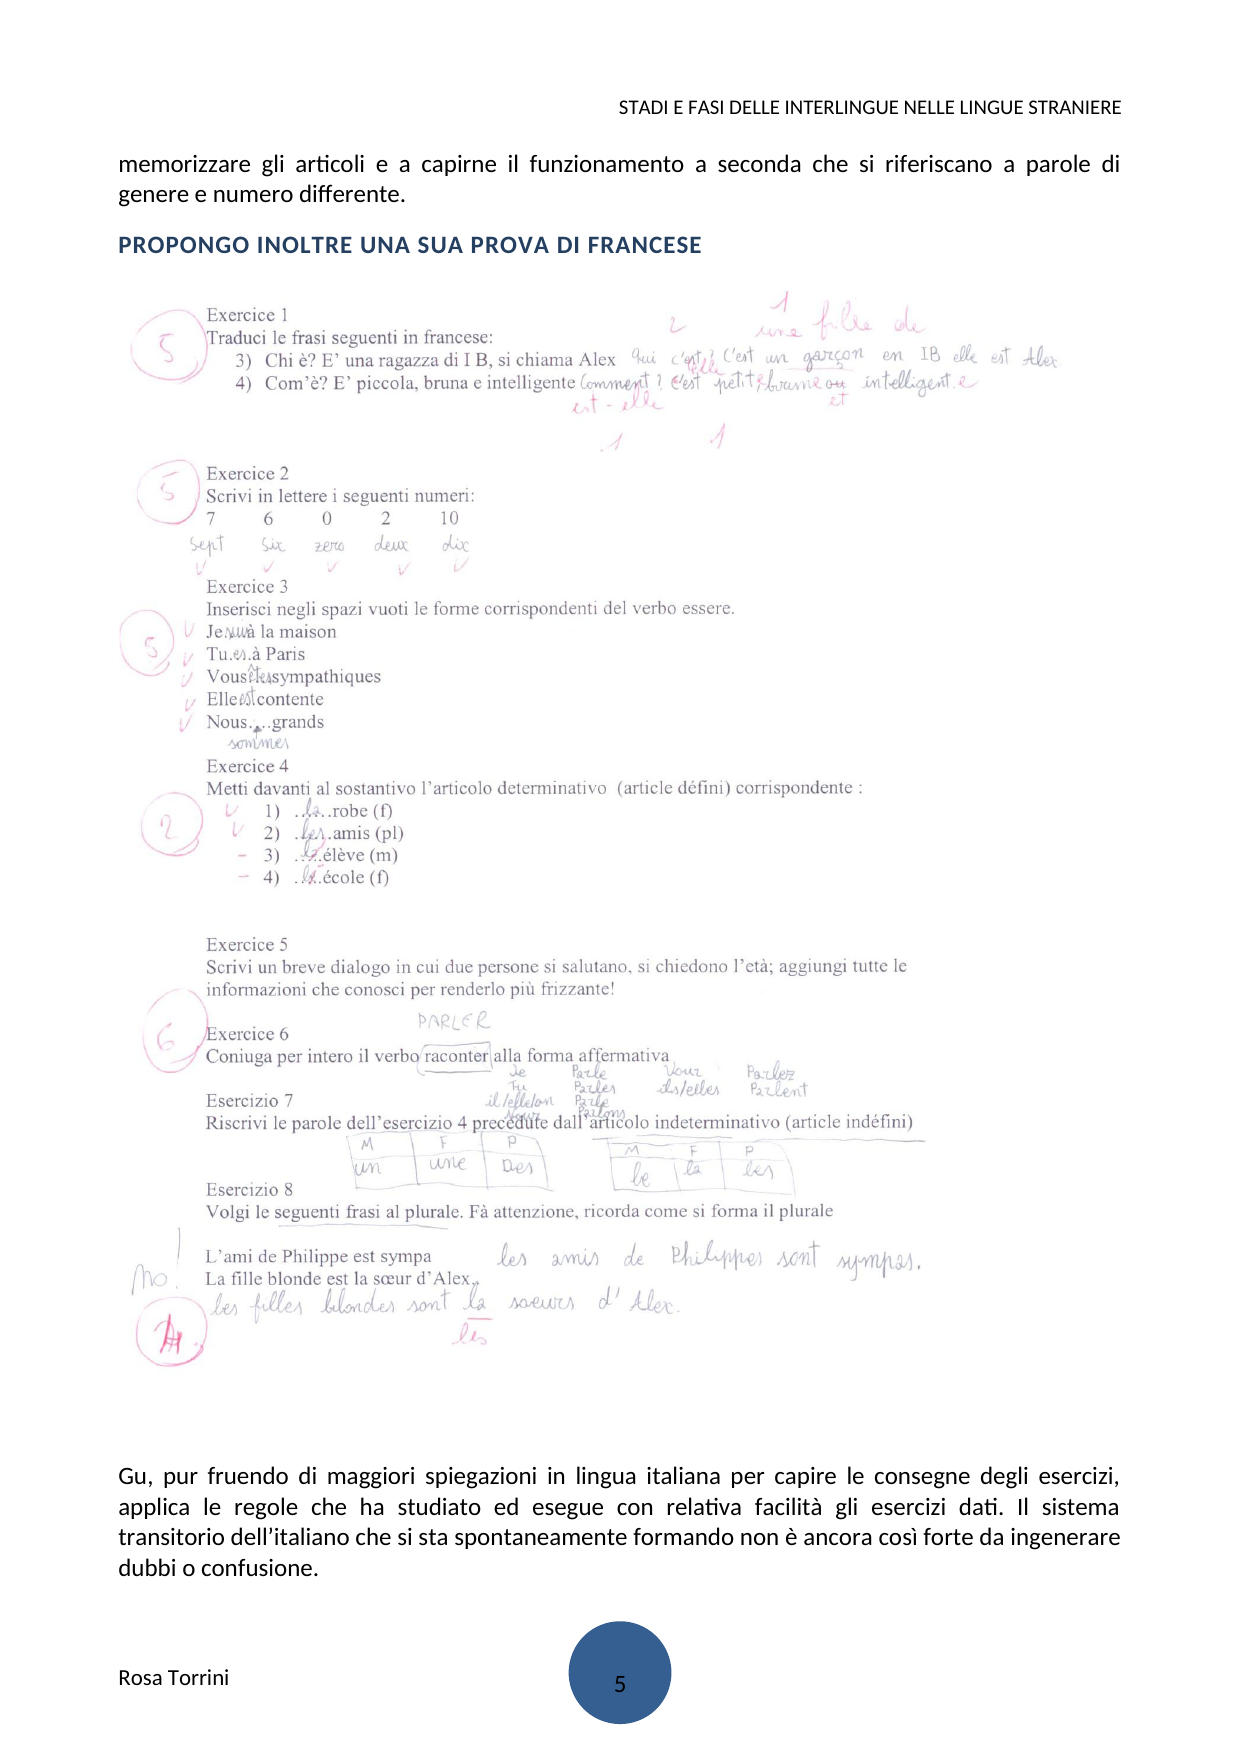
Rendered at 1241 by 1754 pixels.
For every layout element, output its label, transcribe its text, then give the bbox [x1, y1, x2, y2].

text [118, 148, 1122, 209]
text Gu, pur fruendo di maggiori spiegazioni in lingua italiana per capire le consegne degli esercizi, applica le regole che ha studiato ed esegue con relativa facilità gli esercizi dati. Il sistema transitorio dell’italiano che si sta spontaneamente formando non è ancora così forte da ingenerare dubbi o confusione. [118, 1460, 1122, 1582]
picture [119, 281, 1121, 1388]
text Propongo inoltre una sua prova di francese [118, 229, 1122, 260]
